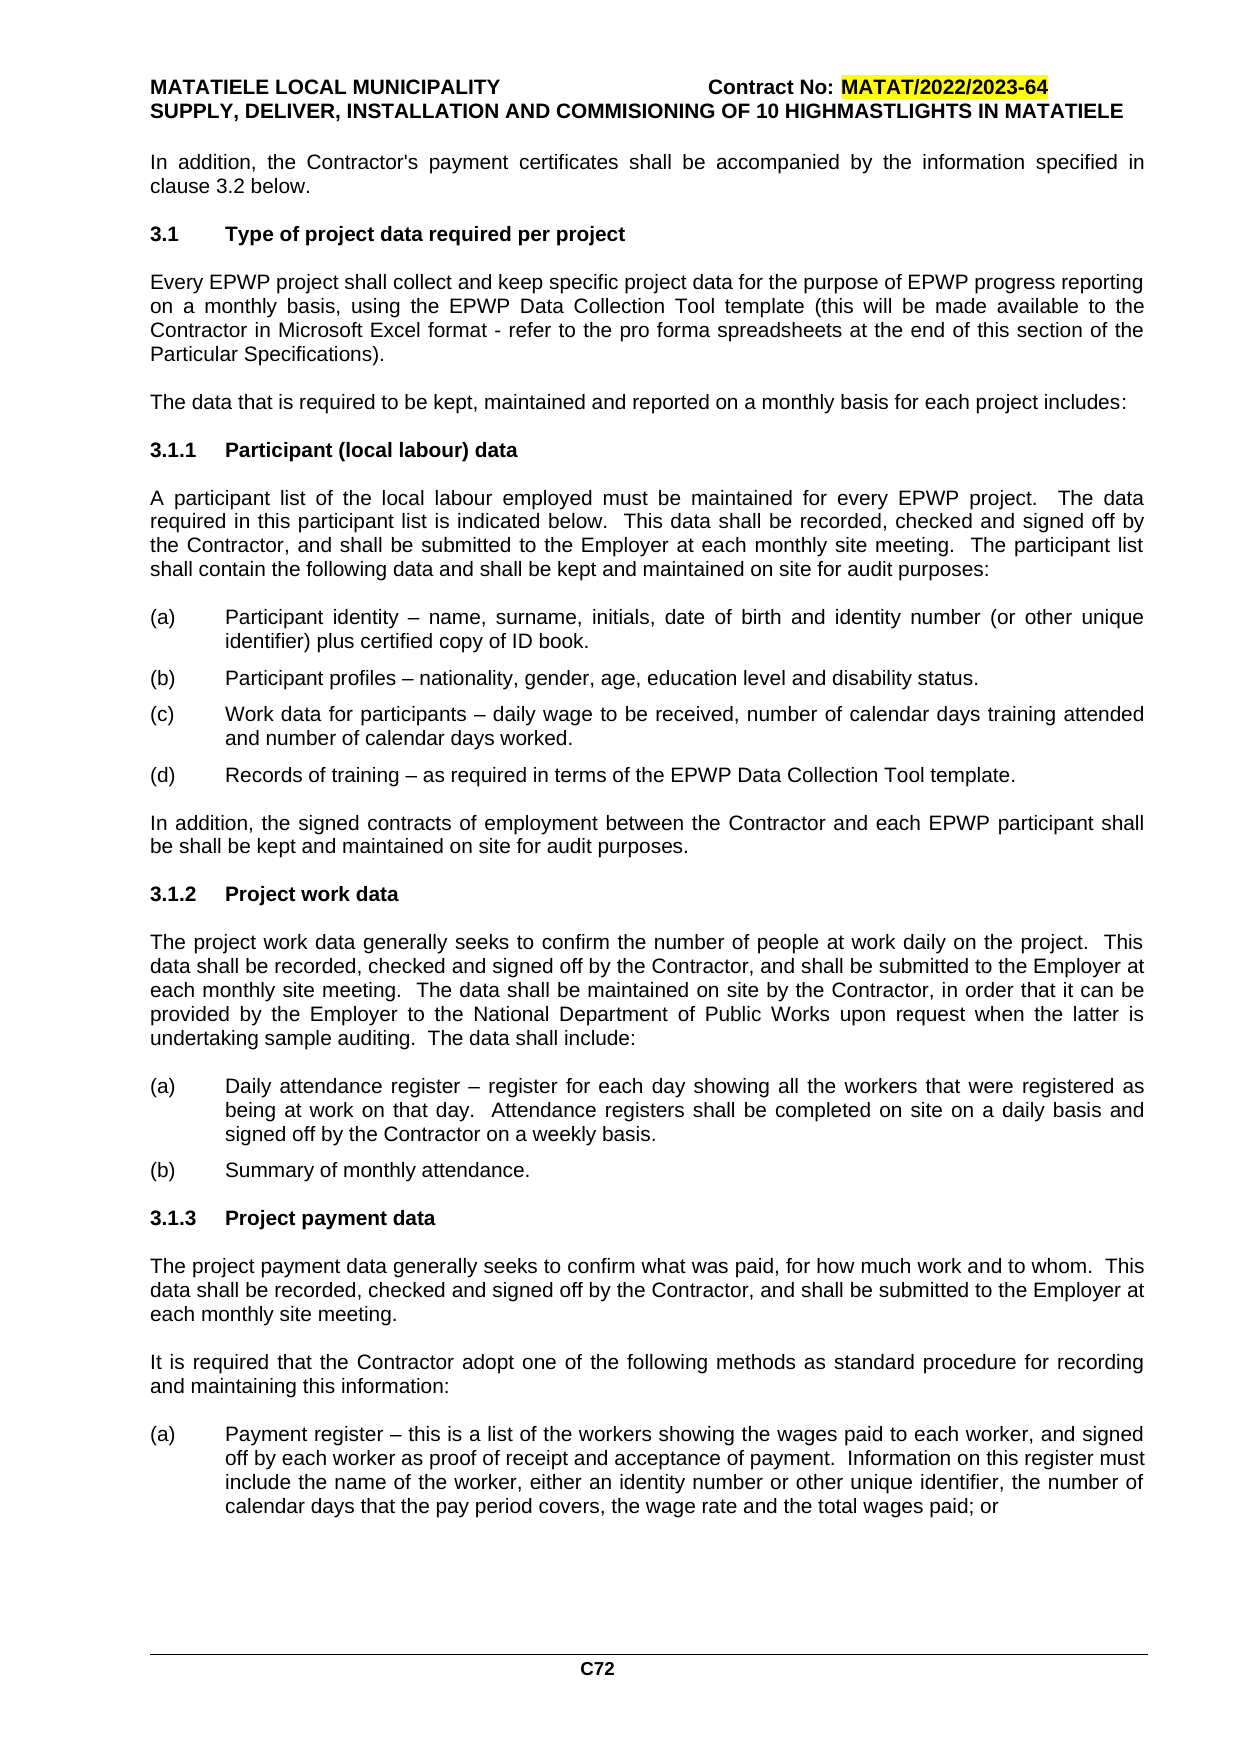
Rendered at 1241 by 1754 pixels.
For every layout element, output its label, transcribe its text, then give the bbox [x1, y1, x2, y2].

text It is required that the Contractor adopt one of the following methods as standard procedure for recording and maintaining this information: [150, 1350, 1146, 1398]
text 3.1.3 Project payment data [150, 1206, 1146, 1230]
text The project work data generally seeks to confirm the number of people at work daily on the project. This data shall be recorded, checked and signed off by the Contractor, and shall be submitted to the Employer at each monthly site meeting. The data shall be maintained on site by the Contractor, in order that it can be provided by the Employer to the National Department of Public Works upon request when the latter is undertaking sample auditing. The data shall include: [150, 930, 1146, 1050]
text The data that is required to be kept, maintained and reported on a monthly basis for each project includes: [150, 389, 1146, 413]
text In addition, the signed contracts of employment between the Contractor and each EPWP participant shall be shall be kept and maintained on site for audit purposes. [150, 810, 1146, 858]
text (a) Payment register – this is a list of the workers showing the wages paid to each worker, and signed off by each worker as proof of receipt and acceptance of payment. Information on this register must include the name of the worker, either an identity number or other unique identifier, the number of calendar days that the pay period covers, the wage rate and the total wages paid; or [150, 1422, 1146, 1518]
text The project payment data generally seeks to confirm what was paid, for how much work and to whom. This data shall be recorded, checked and signed off by the Contractor, and shall be submitted to the Employer at each monthly site meeting. [150, 1254, 1146, 1326]
text (a) Daily attendance register – register for each day showing all the workers that were registered as being at work on that day. Attendance registers shall be completed on site on a daily basis and signed off by the Contractor on a weekly basis. [150, 1074, 1146, 1146]
text In addition, the Contractor's payment certificates shall be accompanied by the information specified in clause 3.2 below. [150, 150, 1146, 198]
text 3.1.2 Project work data [150, 882, 1146, 906]
text (d) Records of training – as required in terms of the EPWP Data Collection Tool template. [150, 762, 1146, 786]
text A participant list of the local labour employed must be maintained for every EPWP project. The data required in this participant list is indicated below. This data shall be recorded, checked and signed off by the Contractor, and shall be submitted to the Employer at each monthly site meeting. The participant list shall contain the following data and shall be kept and maintained on site for audit purposes: [150, 485, 1146, 581]
text (c) Work data for participants – daily wage to be received, number of calendar days training attended and number of calendar days worked. [150, 702, 1146, 750]
text Every EPWP project shall collect and keep specific project data for the purpose of EPWP progress reporting on a monthly basis, using the EPWP Data Collection Tool template (this will be made available to the Contractor in Microsoft Excel format - refer to the pro forma spreadsheets at the end of this section of the Particular Specifications). [150, 270, 1146, 366]
text (a) Participant identity – name, surname, initials, date of birth and identity number (or other unique identifier) plus certified copy of ID book. [150, 605, 1146, 653]
text 3.1.1 Participant (local labour) data [150, 437, 1146, 461]
text (b) Summary of monthly attendance. [150, 1158, 1146, 1182]
text (b) Participant profiles – nationality, gender, age, education level and disability status. [150, 666, 1146, 689]
text 3.1 Type of project data required per project [150, 222, 1146, 246]
